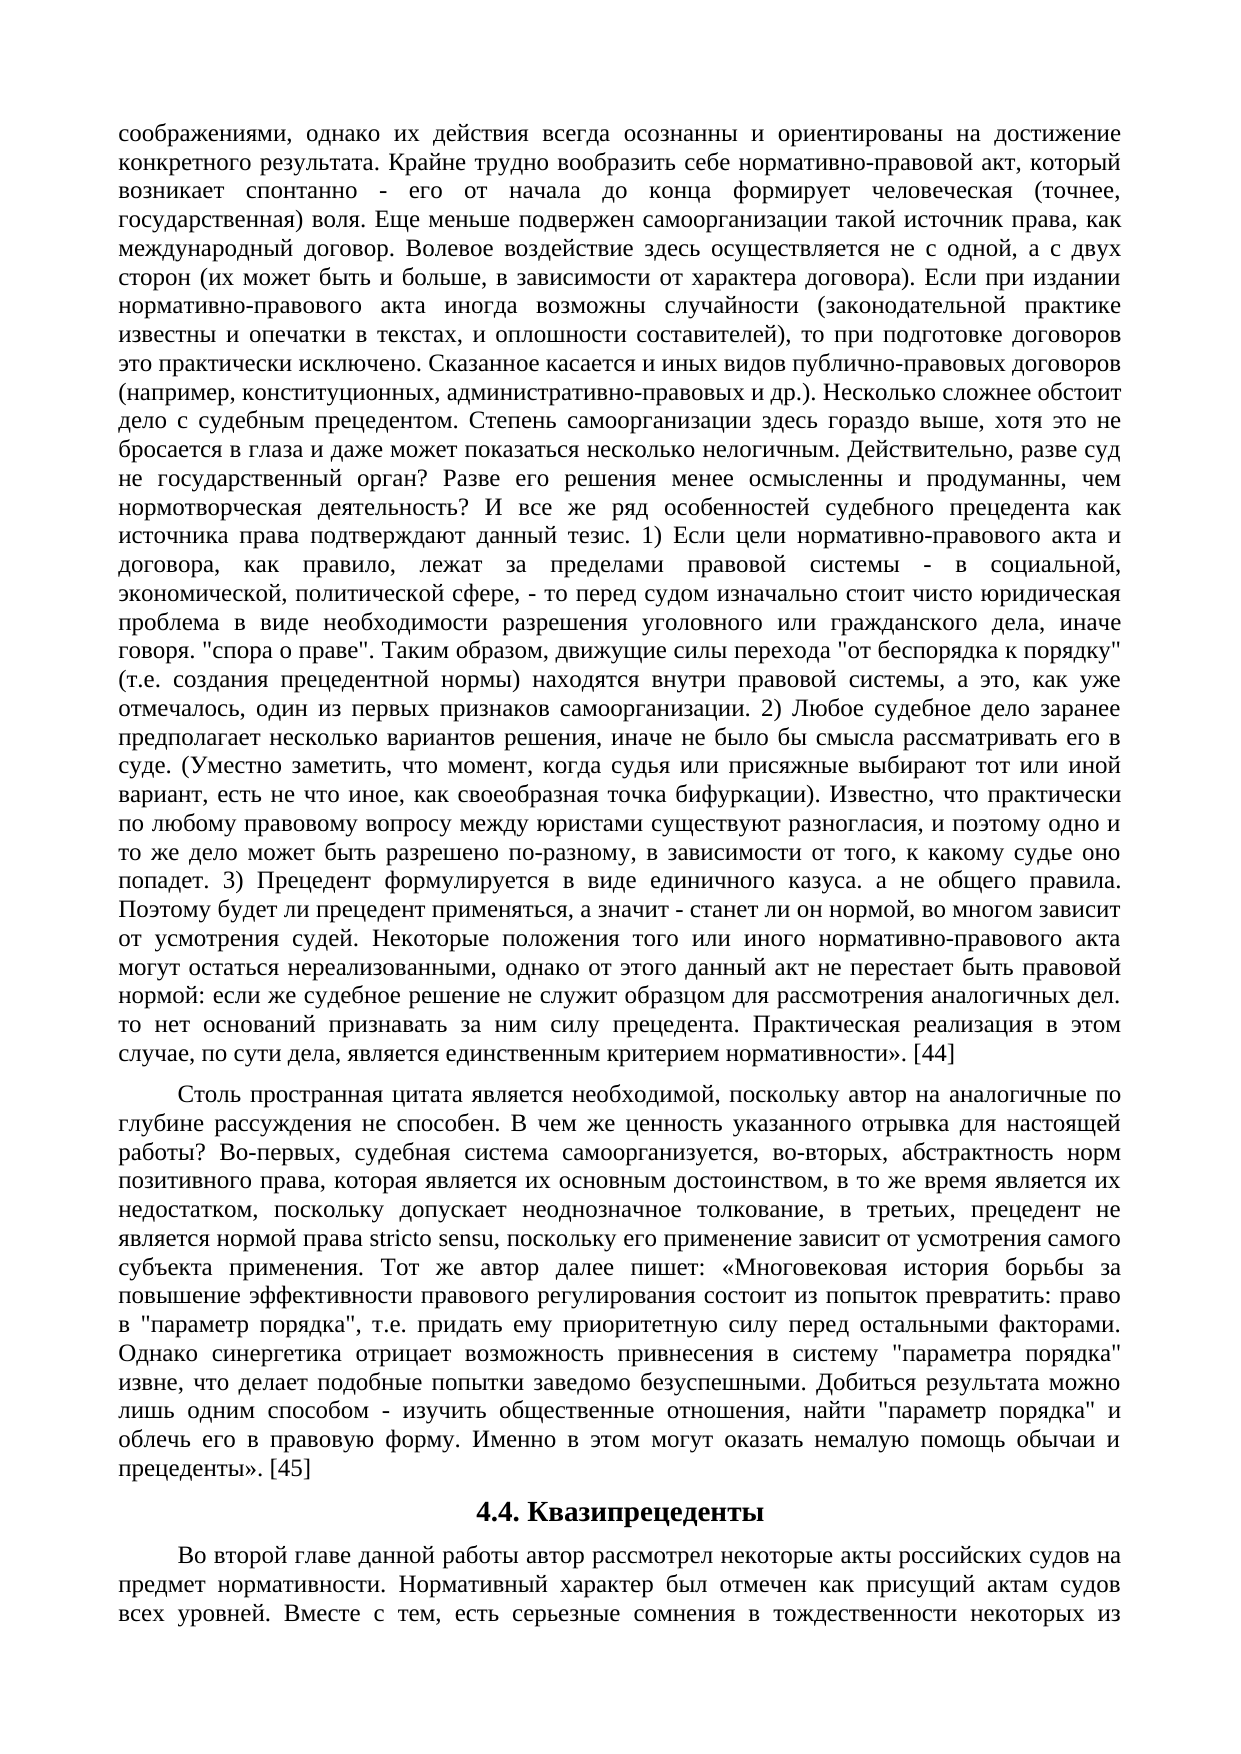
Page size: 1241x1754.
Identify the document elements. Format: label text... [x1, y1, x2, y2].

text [118, 118, 1122, 1067]
text Столь пространная цитата является необходимой, поскольку автор на аналогичные по глубине рассуждения не способен. В чем же ценность указанного отрывка для настоящей работы? Во-первых, судебная система самоорганизуется, во-вторых, абстрактность норм позитивного права, которая является их основным достоинством, в то же время является их недостатком, поскольку допускает неоднозначное толкование, в третьих, прецедент не является нормой права stricto sensu, поскольку его применение зависит от усмотрения самого субъекта применения. Тот же автор далее пишет: «Многовековая история борьбы за повышение эффективности правового регулирования состоит из попыток превратить: право в "параметр порядка", т.е. придать ему приоритетную силу перед остальными факторами. Однако синергетика отрицает возможность привнесения в систему "параметра порядка" извне, что делает подобные попытки заведомо безуспешными. Добиться результата можно лишь одним способом - изучить общественные отношения, найти "параметр порядка" и облечь его в правовую форму. Именно в этом могут оказать немалую помощь обычаи и прецеденты». [45] [118, 1079, 1122, 1482]
text 4.4. Квазипрецеденты [118, 1494, 1122, 1528]
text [118, 1540, 1122, 1627]
